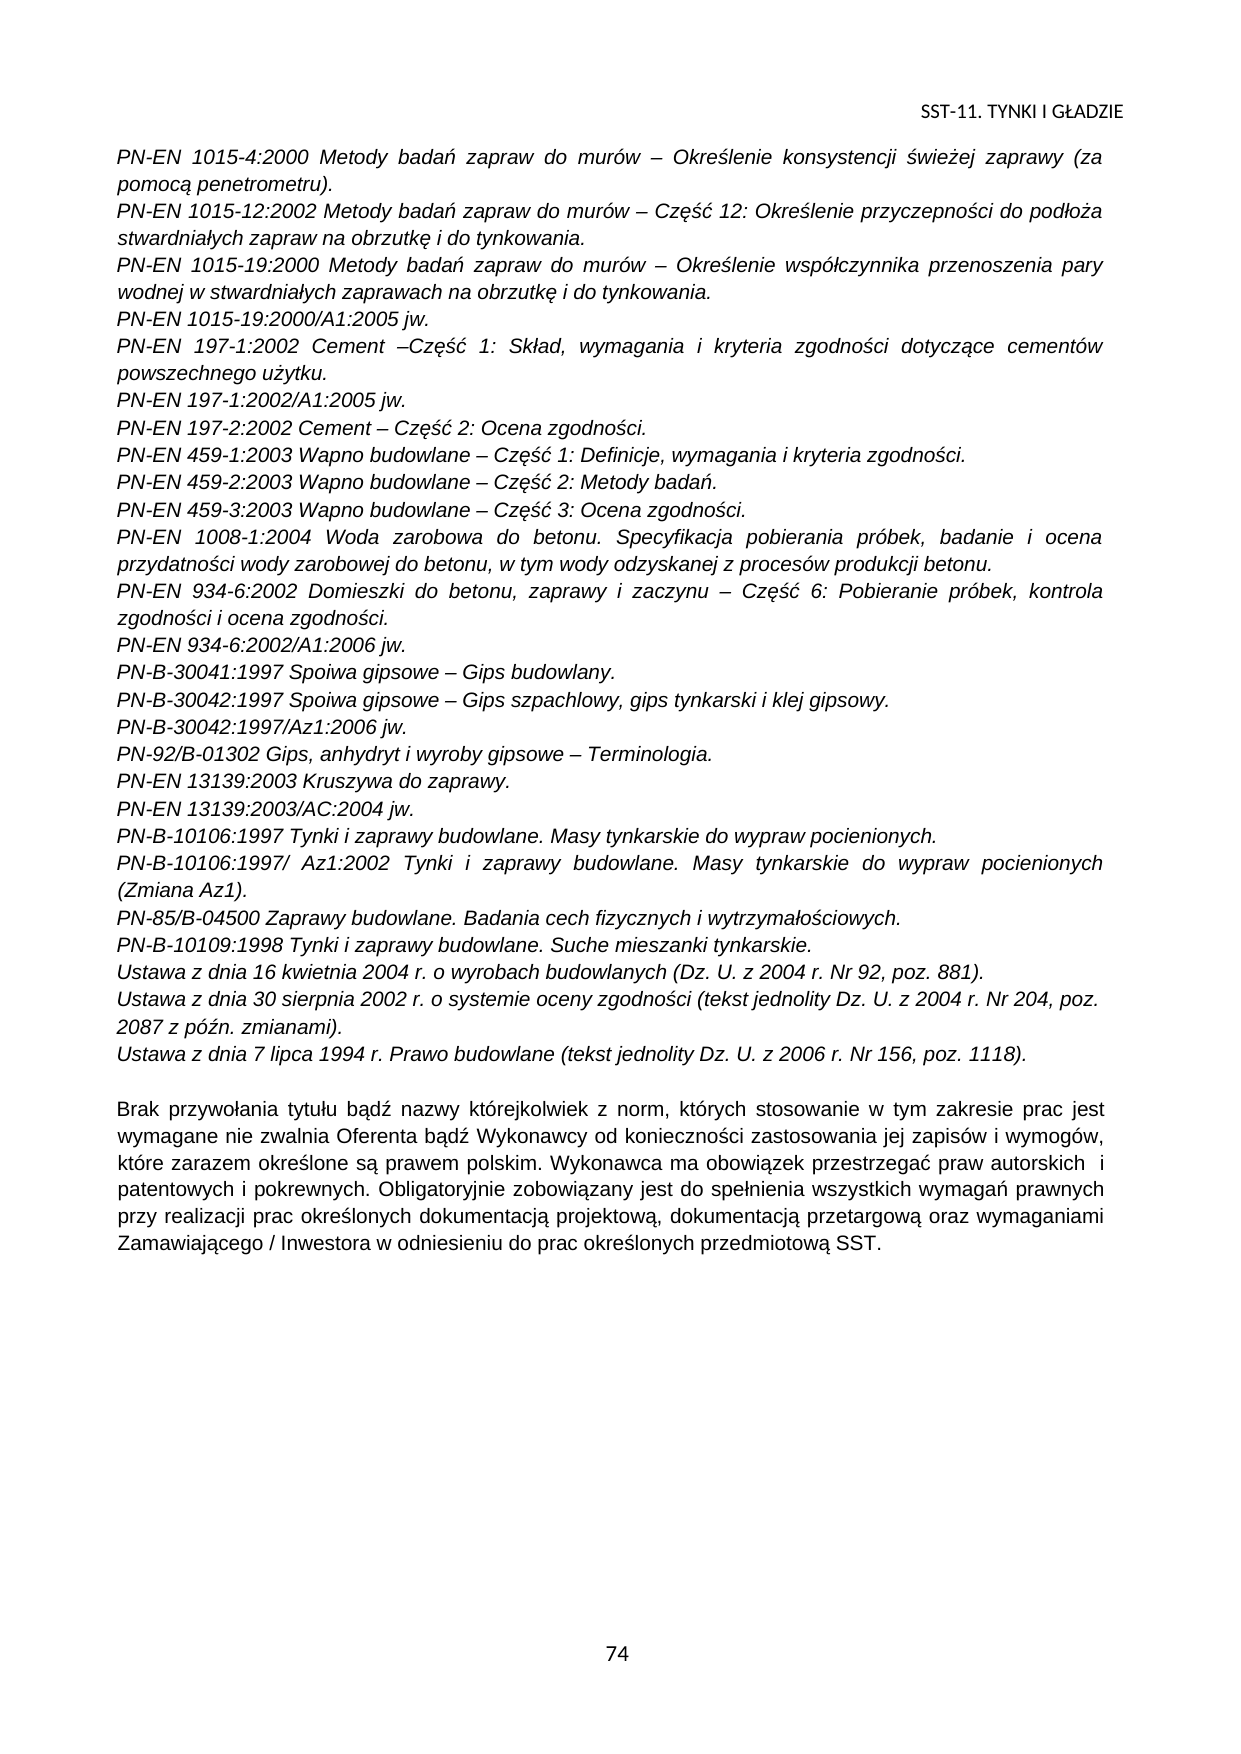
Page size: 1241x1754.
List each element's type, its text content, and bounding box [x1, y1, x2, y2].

text PN-EN 459-2:2003 Wapno budowlane – Część 2: Metody badań. [116, 470, 1106, 494]
text PN-EN 934-6:2002 Domieszki do betonu, zaprawy i zaczynu – Część 6: Pobieranie próbek, kontrola zgodności i ocena zgodności. [116, 579, 1106, 629]
text PN-EN 459-1:2003 Wapno budowlane – Część 1: Definicje, wymagania i kryteria zgodności. [116, 443, 1106, 467]
text PN-B-30042:1997 Spoiwa gipsowe – Gips szpachlowy, gips tynkarski i klej gipsowy. [116, 687, 1106, 711]
text PN-EN 197-2:2002 Cement – Część 2: Ocena zgodności. [116, 416, 1106, 439]
text Ustawa z dnia 30 sierpnia 2002 r. o systemie oceny zgodności (tekst jednolity Dz. U. z 2004 r. Nr 204, poz. [116, 987, 1106, 1011]
text 2087 z późn. zmianami). [116, 1014, 1106, 1038]
text PN-EN 197-1:2002 Cement –Część 1: Skład, wymagania i kryteria zgodności dotyczące cementów powszechnego użytku. [116, 334, 1106, 385]
text PN-EN 197-1:2002/A1:2005 jw. [116, 388, 1106, 412]
text PN-EN 934-6:2002/A1:2006 jw. [116, 633, 1106, 657]
text PN-EN 1015-12:2002 Metody badań zapraw do murów – Część 12: Określenie przyczepności do podłoża stwardniałych zapraw na obrzutkę i do tynkowania. [116, 199, 1106, 249]
text PN-EN 459-3:2003 Wapno budowlane – Część 3: Ocena zgodności. [116, 497, 1106, 521]
text PN-B-30041:1997 Spoiwa gipsowe – Gips budowlany. [116, 660, 1106, 684]
text PN-EN 13139:2003 Kruszywa do zaprawy. [116, 769, 1106, 793]
text PN-85/B-04500 Zaprawy budowlane. Badania cech fizycznych i wytrzymałościowych. [116, 905, 1106, 929]
text Ustawa z dnia 16 kwietnia 2004 r. o wyrobach budowlanych (Dz. U. z 2004 r. Nr 92, poz. 881). [116, 960, 1106, 984]
text PN-EN 13139:2003/AC:2004 jw. [116, 797, 1106, 821]
text PN-B-10106:1997/ Az1:2002 Tynki i zaprawy budowlane. Masy tynkarskie do wypraw pocienionych (Zmiana Az1). [116, 851, 1106, 902]
text PN-EN 1015-4:2000 Metody badań zapraw do murów – Określenie konsystencji świeżej zaprawy (za pomocą penetrometru). [116, 145, 1106, 196]
text Brak przywołania tytułu bądź nazwy którejkolwiek z norm, których stosowanie w tym zakresie prac jest wymagane nie zwalnia Oferenta bądź Wykonawcy od konieczności zastosowania jej zapisów i wymogów, które zarazem określone są prawem polskim. Wykonawca ma obowiązek przestrzegać praw autorskich i patentowych i pokrewnych. Obligatoryjnie zobowiązany jest do spełnienia wszystkich wymagań prawnych przy realizacji prac określonych dokumentacją projektową, dokumentacją przetargową oraz wymaganiami Zamawiającego / Inwestora w odniesieniu do prac określonych przedmiotową SST. [116, 1097, 1106, 1255]
text PN-EN 1015-19:2000/A1:2005 jw. [116, 307, 1106, 331]
text PN-B-30042:1997/Az1:2006 jw. [116, 715, 1106, 739]
text PN-92/B-01302 Gips, anhydryt i wyroby gipsowe – Terminologia. [116, 742, 1106, 766]
text PN-B-10106:1997 Tynki i zaprawy budowlane. Masy tynkarskie do wypraw pocienionych. [116, 824, 1106, 848]
text PN-EN 1015-19:2000 Metody badań zapraw do murów – Określenie współczynnika przenoszenia pary wodnej w stwardniałych zaprawach na obrzutkę i do tynkowania. [116, 253, 1106, 304]
text Ustawa z dnia 7 lipca 1994 r. Prawo budowlane (tekst jednolity Dz. U. z 2006 r. Nr 156, poz. 1118). [116, 1042, 1106, 1066]
text PN-B-10109:1998 Tynki i zaprawy budowlane. Suche mieszanki tynkarskie. [116, 933, 1106, 957]
text PN-EN 1008-1:2004 Woda zarobowa do betonu. Specyfikacja pobierania próbek, badanie i ocena przydatności wody zarobowej do betonu, w tym wody odzyskanej z procesów produkcji betonu. [116, 525, 1106, 576]
